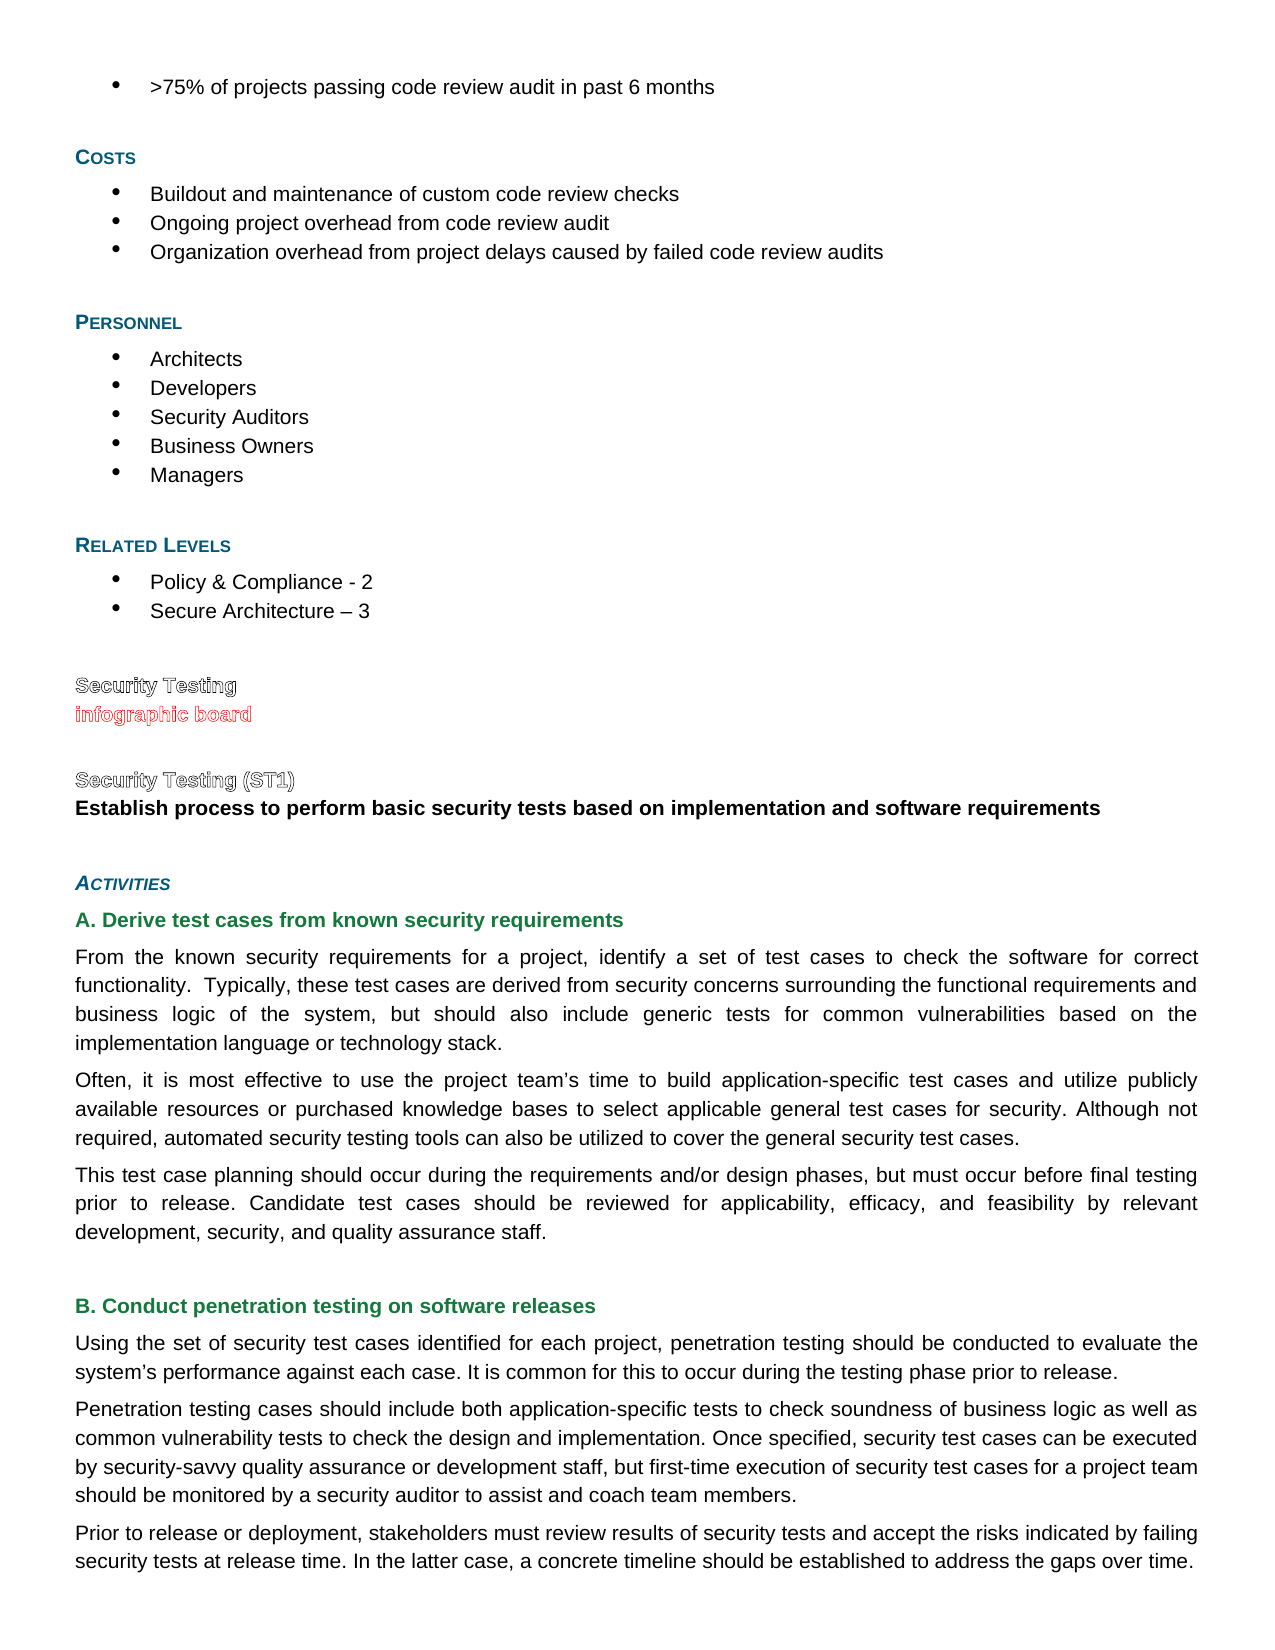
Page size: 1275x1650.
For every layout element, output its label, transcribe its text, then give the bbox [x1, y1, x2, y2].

text Activities [75, 870, 1200, 894]
text Establish process to perform basic security tests based on implementation and software requirements [75, 796, 1200, 820]
list Architects [112, 347, 1200, 371]
list Organization overhead from project delays caused by failed code review audits [112, 240, 1200, 264]
title infographic board [75, 702, 1200, 726]
list Buildout and maintenance of custom code review checks [112, 182, 1200, 206]
text This test case planning should occur during the requirements and/or design phases, but must occur before final testing prior to release. Candidate test cases should be reviewed for applicability, efficacy, and feasibility by relevant development, security, and quality assurance staff. [75, 1162, 1200, 1244]
text Prior to release or deployment, stakeholders must review results of security tests and accept the risks indicated by failing security tests at release time. In the latter case, a concrete timeline should be established to address the gaps over time. [75, 1520, 1200, 1573]
text B. Conduct penetration testing on software releases [75, 1294, 1200, 1318]
list Managers [112, 462, 1200, 487]
list Business Owners [112, 434, 1200, 458]
text Often, it is most effective to use the project team’s time to build application-specific test cases and utilize publicly available resources or purchased knowledge bases to select applicable general test cases for security. Although not required, automated security testing tools can also be utilized to cover the general security test cases. [75, 1068, 1200, 1149]
text Costs [75, 145, 1200, 169]
title Security Testing [75, 673, 1200, 697]
text Using the set of security test cases identified for each project, penetration testing should be conducted to evaluate the system’s performance against each case. It is common for this to occur during the testing phase prior to release. [75, 1331, 1200, 1384]
title Security Testing (ST1) [75, 767, 1200, 791]
list Secure Architecture – 3 [112, 598, 1200, 623]
list >75% of projects passing code review audit in past 6 months [112, 75, 1200, 99]
list Policy & Compliance - 2 [112, 570, 1200, 594]
text A. Derive test cases from known security requirements [75, 907, 1200, 931]
text Related Levels [75, 533, 1200, 557]
list Developers [112, 376, 1200, 400]
text Personnel [75, 310, 1200, 334]
text From the known security requirements for a project, identify a set of test cases to check the software for correct functionality. Typically, these test cases are derived from security concerns surrounding the functional requirements and business logic of the system, but should also include generic tests for common vulnerabilities based on the implementation language or technology stack. [75, 944, 1200, 1055]
text Penetration testing cases should include both application-specific tests to check soundness of business logic as well as common vulnerability tests to check the design and implementation. Once specified, security test cases can be executed by security-savvy quality assurance or development staff, but first-time execution of security test cases for a project team should be monitored by a security auditor to assist and coach team members. [75, 1397, 1200, 1507]
list Security Auditors [112, 405, 1200, 429]
list Ongoing project overhead from code review audit [112, 211, 1200, 235]
